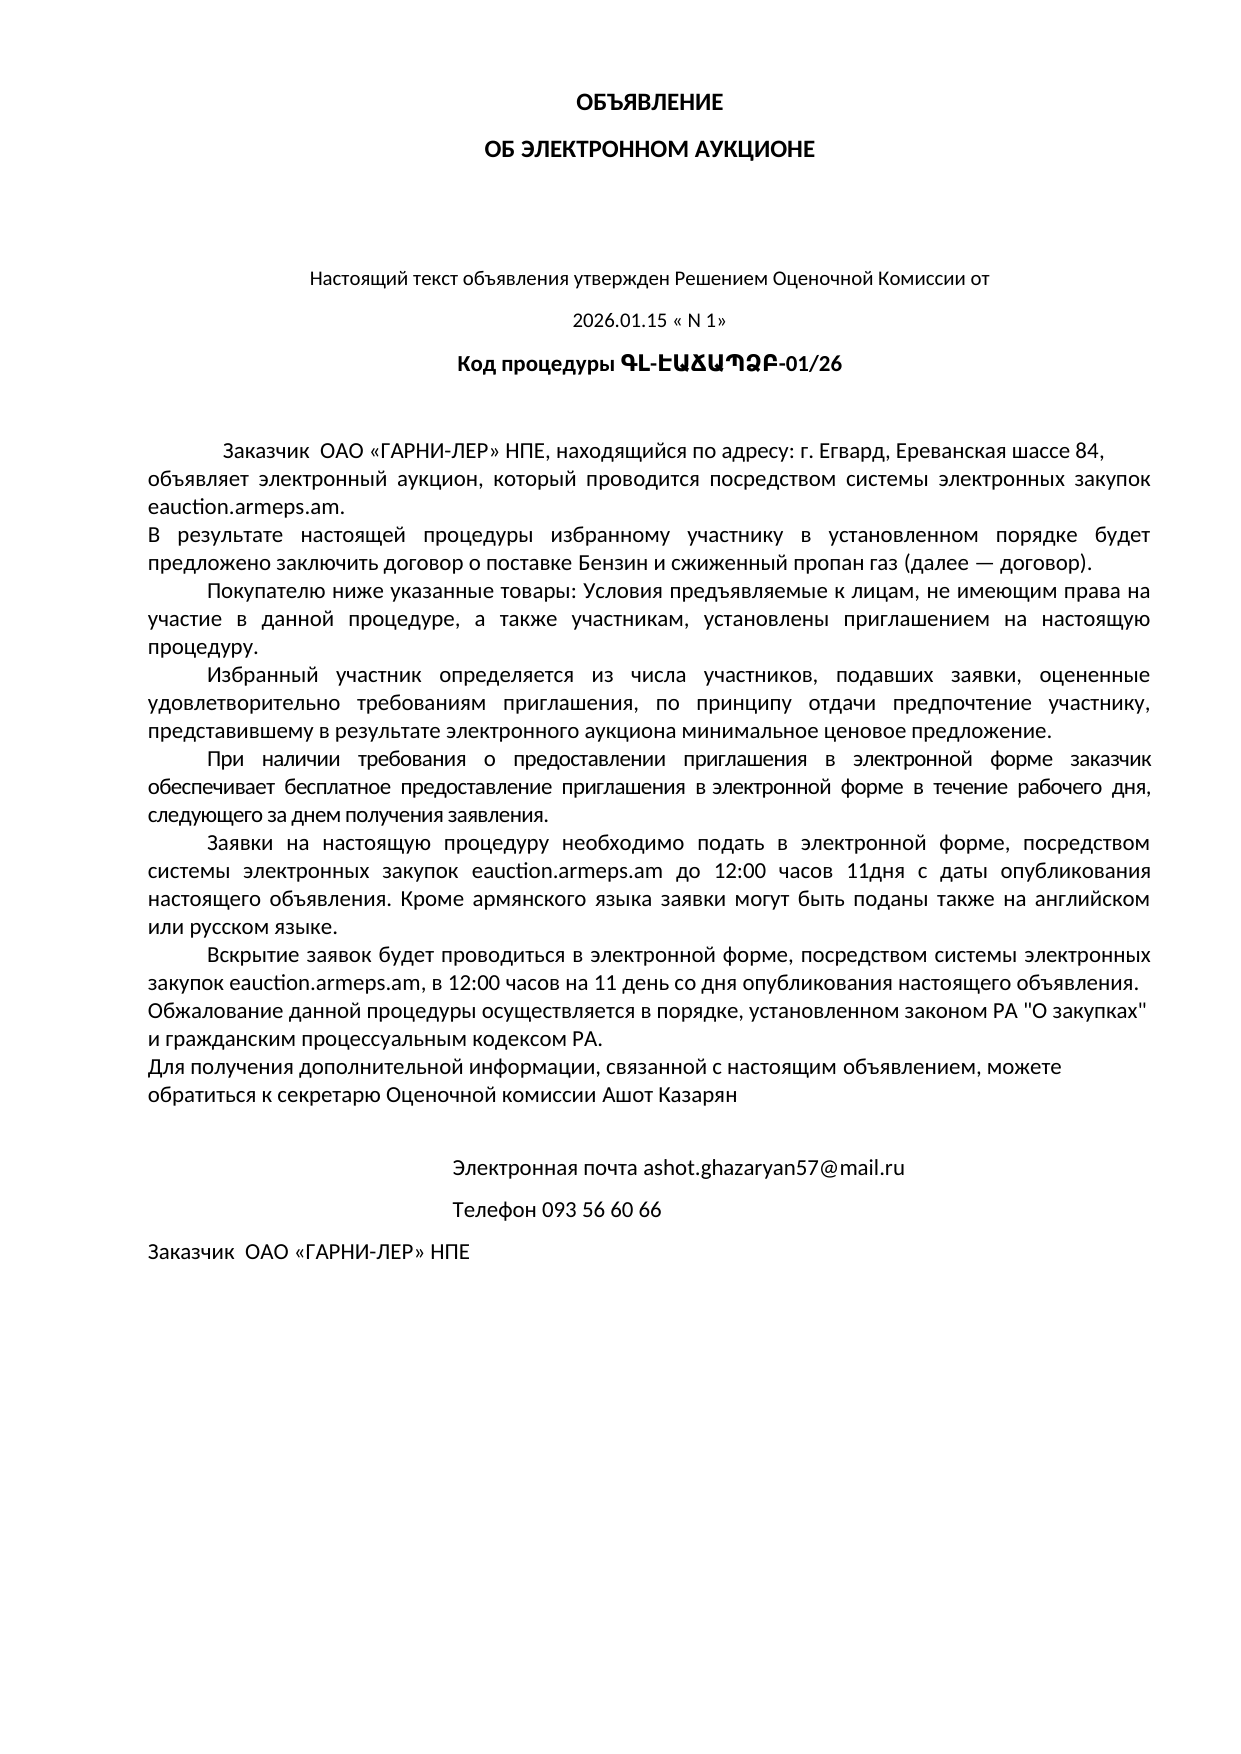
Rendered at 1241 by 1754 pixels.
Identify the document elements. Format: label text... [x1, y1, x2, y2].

text Заявки на настоящую процедуру необходимо подать в электронной форме, посредством системы электронных закупок eauction.armeps.am до 12:00 часов 11дня с даты опубликования настоящего объявления. Кроме армянского языка заявки могут быть поданы также на английском или русском языке. [148, 828, 1152, 940]
text Код процедуры ԳԼ-ԷԱՃԱՊՁԲ-01/26 [148, 349, 1152, 377]
text Настоящий текст объявления утвержден Решением Оценочной Комиссии от [148, 265, 1152, 290]
text Заказчик ОАО «ГАРНИ-ЛЕР» НПЕ, находящийся по адресу: г. Егвард, Ереванская шассе 84, [148, 436, 1152, 464]
text Обжалование данной процедуры осуществляется в порядке, установленном законом РА "О закупках" и гражданским процессуальным кодексом РА. [148, 996, 1152, 1052]
text Телефон 093 56 60 66 [148, 1195, 1152, 1223]
text Электронная почта ashot.ghazaryan57@mail.ru [148, 1153, 1152, 1181]
text Избранный участник определяется из числа участников, подавших заявки, оцененные удовлетворительно требованиям приглашения, по принципу отдачи предпочтение участнику, представившему в результате электронного аукциона минимальное ценовое предложение. [148, 660, 1152, 744]
text 2026.01.15 « N 1» [148, 307, 1152, 332]
text В результате настоящей процедуры избранному участнику в установленном порядке будет предложено заключить договор о поставке Бензин и сжиженный пропан газ (далее — договор). [148, 520, 1152, 576]
text Покупателю ниже указанные товары: Условия предъявляемые к лицам, не имеющим права на участие в данной процедуре, а также участникам, установлены приглашением на настоящую процедуру. [148, 576, 1152, 660]
text ОБ ЭЛЕКТРОННОМ АУКЦИОНЕ [148, 134, 1152, 164]
text ОБЪЯВЛЕНИЕ [148, 86, 1152, 117]
text Заказчик ОАО «ГАРНИ-ЛЕР» НПЕ [148, 1237, 1152, 1265]
text Вскрытие заявок будет проводиться в электронной форме, посредством системы электронных закупок eauction.armeps.am, в 12:00 часов на 11 день со дня опубликования настоящего объявления. [148, 940, 1152, 996]
text объявляет электронный аукцион, который проводится посредством системы электронных закупок eauction.armeps.am. [148, 464, 1152, 520]
text При наличии требования о предоставлении приглашения в электронной форме заказчик обеспечивает бесплатное предоставление приглашения в электронной форме в течение рабочего дня, следующего за днем получения заявления. [148, 744, 1152, 828]
text Для получения дополнительной информации, связанной с настоящим объявлением, можете обратиться к секретарю Оценочной комиссии Ашот Казарян [148, 1052, 1152, 1108]
